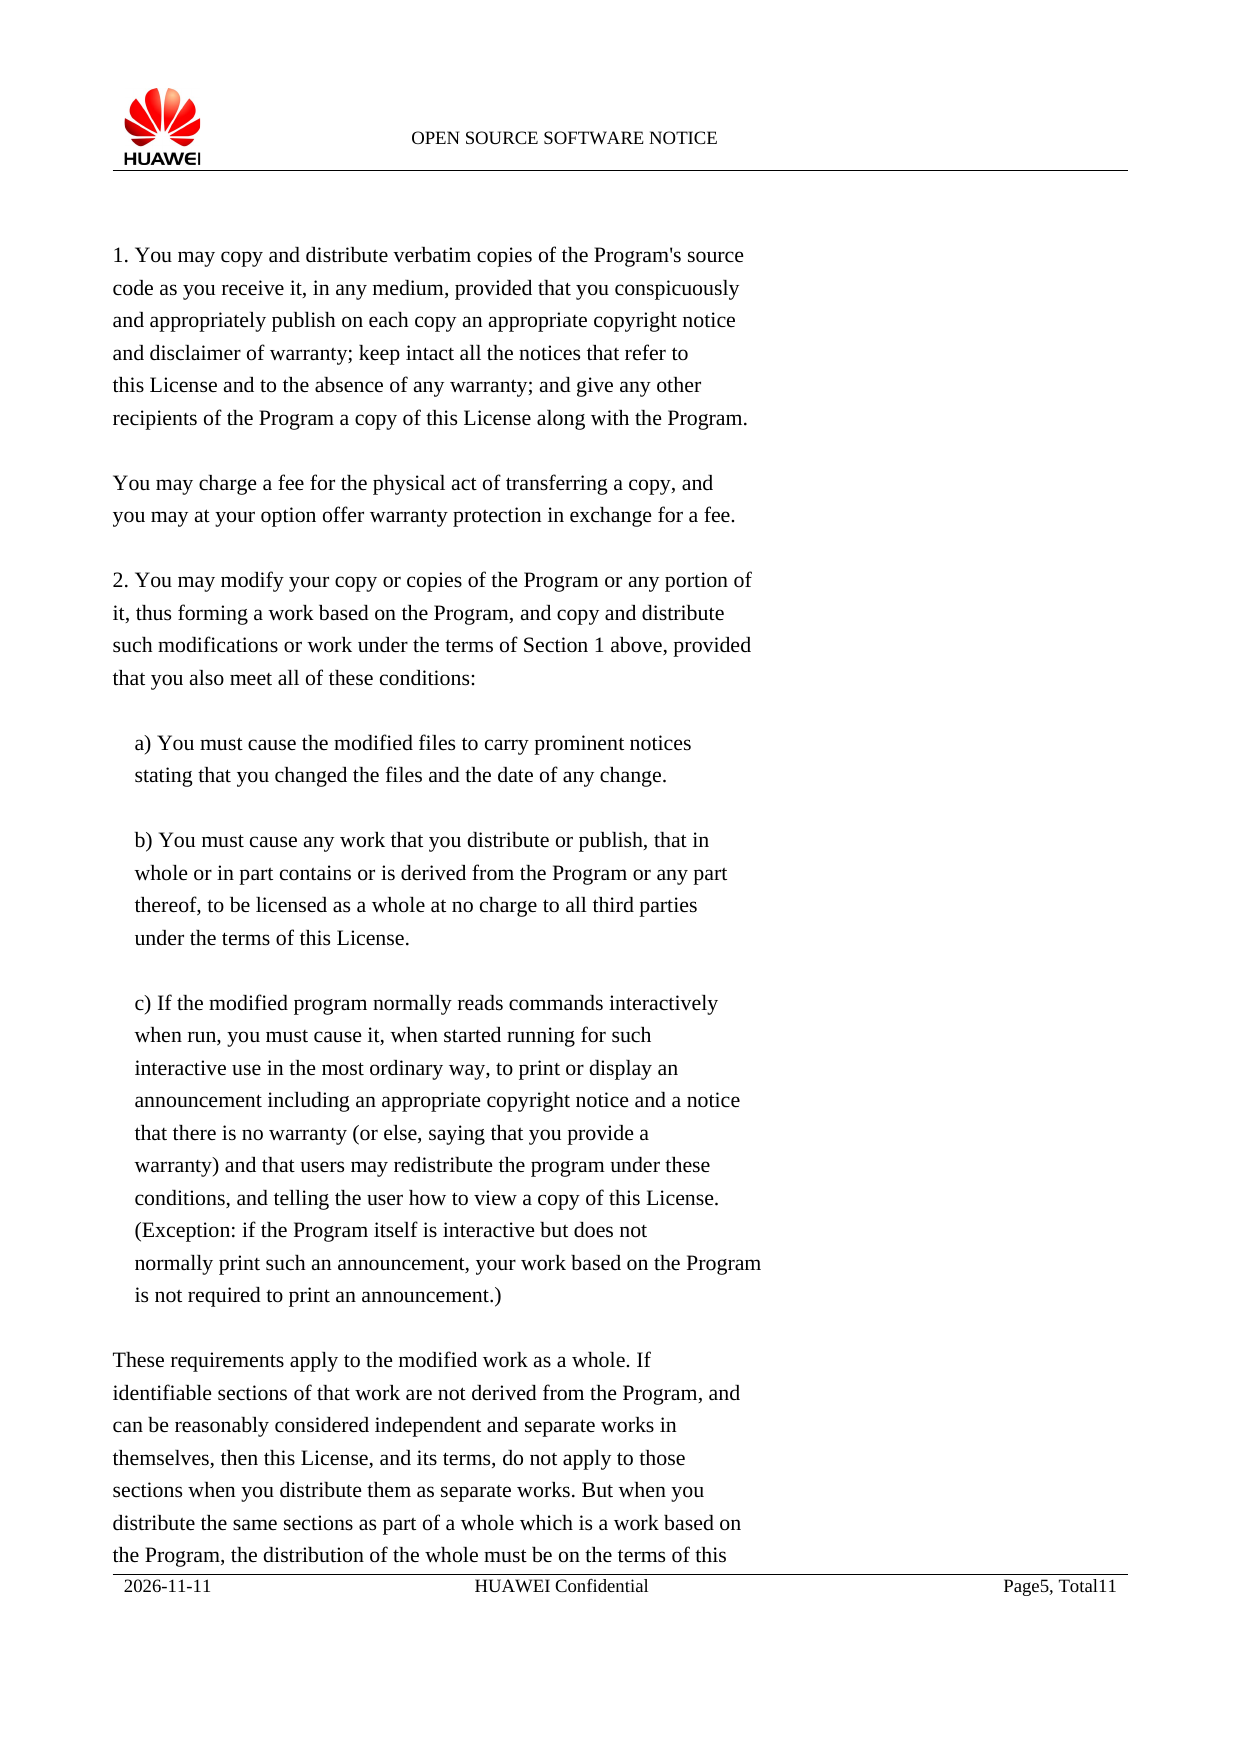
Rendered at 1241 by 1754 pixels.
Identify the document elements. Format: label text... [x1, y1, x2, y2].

picture [124, 88, 201, 165]
